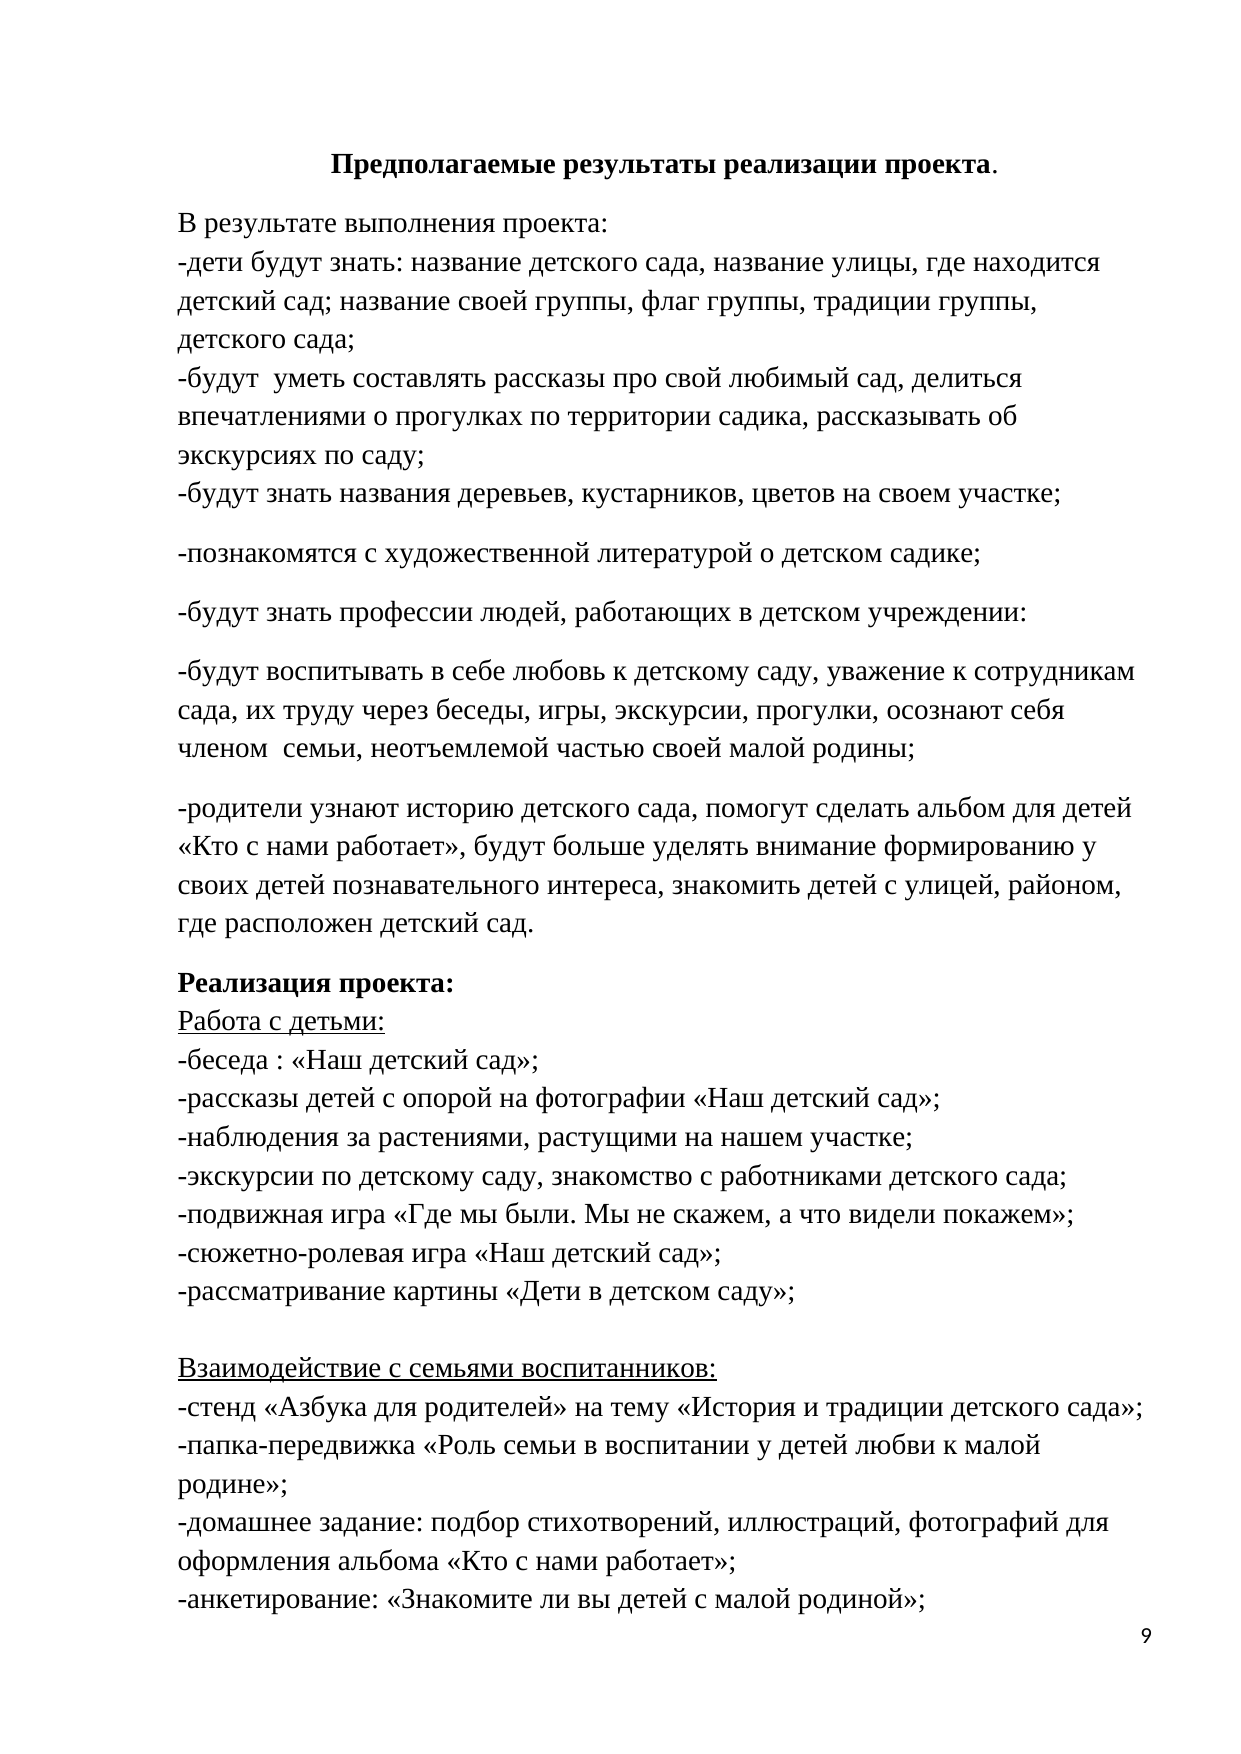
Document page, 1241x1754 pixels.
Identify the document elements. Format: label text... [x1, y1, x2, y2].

text -рассказы детей с опорой на фотографии «Наш детский сад»; [177, 1081, 1152, 1114]
text -родители узнают историю детского сада, помогут сделать альбом для детей «Кто с нами работает», будут больше уделять внимание формированию у своих детей познавательного интереса, знакомить детей с улицей, районом, где расположен детский сад. [177, 790, 1152, 939]
text -анкетирование: «Знакомите ли вы детей с малой родиной»; [177, 1582, 1152, 1615]
text -дети будут знать: название детского сада, название улицы, где находится детский сад; название своей группы, флаг группы, традиции группы, детского сада; [177, 244, 1152, 355]
text -будут уметь составлять рассказы про свой любимый сад, делиться впечатлениями о прогулках по территории садика, рассказывать об экскурсиях по саду; [177, 360, 1152, 470]
text -беседа : «Наш детский сад»; [177, 1042, 1152, 1076]
text -будут знать названия деревьев, кустарников, цветов на своем участке; [177, 475, 1152, 509]
text В результате выполнения проекта: [177, 206, 1152, 239]
text -познакомятся с художественной литературой о детском садике; [177, 535, 1152, 568]
text Взаимодействие с семьями воспитанников: [177, 1350, 1152, 1384]
text -наблюдения за растениями, растущими на нашем участке; [177, 1119, 1152, 1153]
text -будут воспитывать в себе любовь к детскому саду, уважение к сотрудникам сада, их труду через беседы, игры, экскурсии, прогулки, осознают себя членом семьи, неотъемлемой частью своей малой родины; [177, 653, 1152, 764]
text -рассматривание картины «Дети в детском саду»; [177, 1273, 1152, 1307]
text -подвижная игра «Где мы были. Мы не скажем, а что видели покажем»; [177, 1196, 1152, 1230]
text Работа с детьми: [177, 1003, 1152, 1037]
text -сюжетно-ролевая игра «Наш детский сад»; [177, 1235, 1152, 1268]
text -стенд «Азбука для родителей» на тему «История и традиции детского сада»; [177, 1389, 1152, 1422]
text -папка-передвижка «Роль семьи в воспитании у детей любви к малой родине»; [177, 1427, 1152, 1499]
text -экскурсии по детскому саду, знакомство с работниками детского сада; [177, 1158, 1152, 1191]
text Предполагаемые результаты реализации проекта. [177, 146, 1152, 180]
text Реализация проекта: [177, 965, 1152, 998]
text -будут знать профессии людей, работающих в детском учреждении: [177, 594, 1152, 628]
text -домашнее задание: подбор стихотворений, иллюстраций, фотографий для оформления альбома «Кто с нами работает»; [177, 1504, 1152, 1577]
